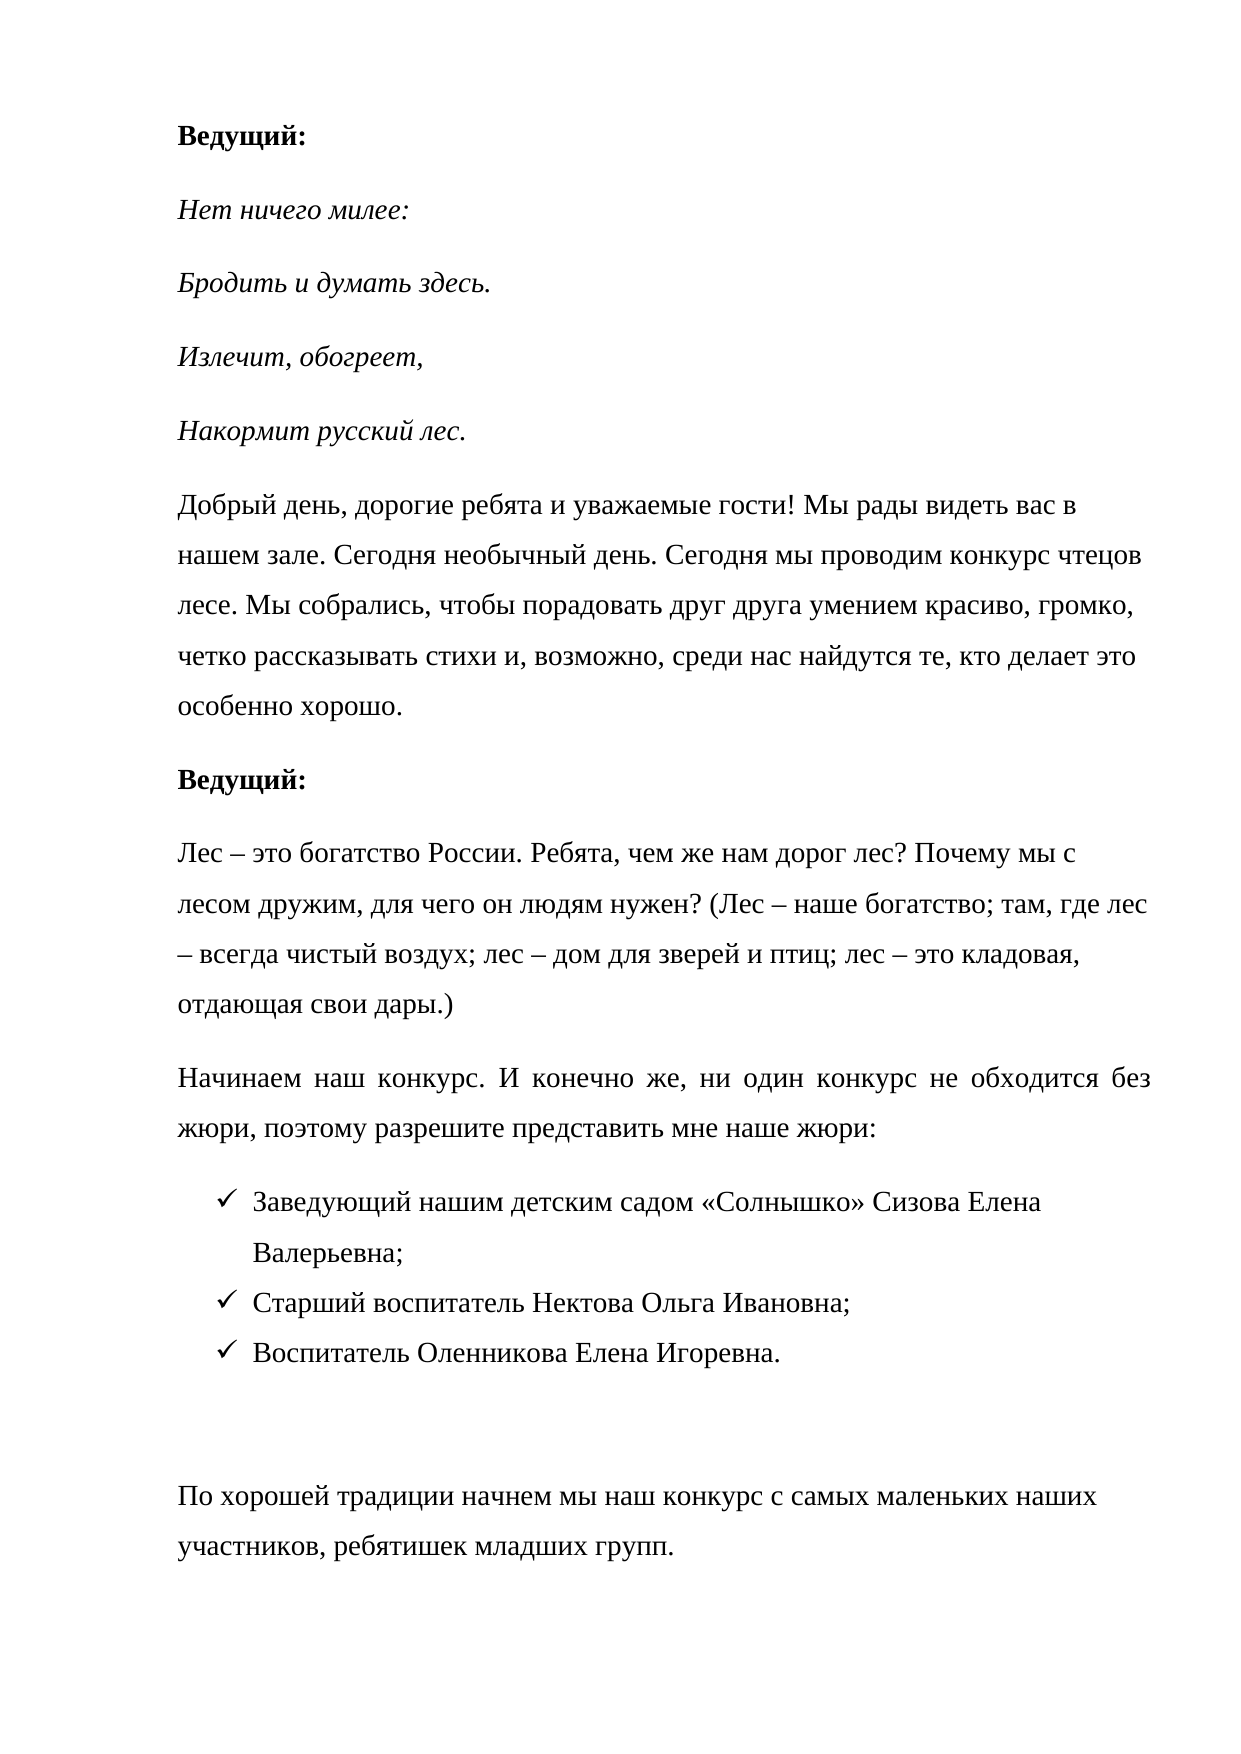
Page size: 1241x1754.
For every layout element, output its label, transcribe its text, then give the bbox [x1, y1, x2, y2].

text Лес – это богатство России. Ребята, чем же нам дорог лес? Почему мы с лесом дружим, для чего он людям нужен? (Лес – наше богатство; там, где лес – всегда чистый воздух; лес – дом для зверей и птиц; лес – это кладовая, отдающая свои дары.) [177, 836, 1152, 1020]
text Нет ничего милее: [177, 192, 1152, 225]
text Добрый день, дорогие ребята и уважаемые гости! Мы рады видеть вас в нашем зале. Сегодня необычный день. Сегодня мы проводим конкурс чтецов лесе. Мы собрались, чтобы порадовать друг друга умением красиво, громко, четко рассказывать стихи и, возможно, среди нас найдутся те, кто делает это особенно хорошо. [177, 487, 1152, 722]
text Бродить и думать здесь. [177, 266, 1152, 299]
text По хорошей традиции начнем мы наш конкурс с самых маленьких наших участников, ребятишек младших групп. [177, 1478, 1152, 1562]
text Излечит, обогреет, [177, 339, 1152, 373]
list Воспитатель Оленникова Елена Игоревна. [215, 1336, 1152, 1369]
list Заведующий нашим детским садом «Солнышко» Сизова Елена Валерьевна; [215, 1184, 1152, 1268]
list Старший воспитатель Нектова Ольга Ивановна; [215, 1285, 1152, 1319]
text Ведущий: [177, 762, 1152, 795]
text Ведущий: [177, 118, 1152, 152]
text Накормит русский лес. [177, 413, 1152, 447]
text Начинаем наш конкурс. И конечно же, ни один конкурс не обходится без жюри, поэтому разрешите представить мне наше жюри: [177, 1060, 1152, 1144]
